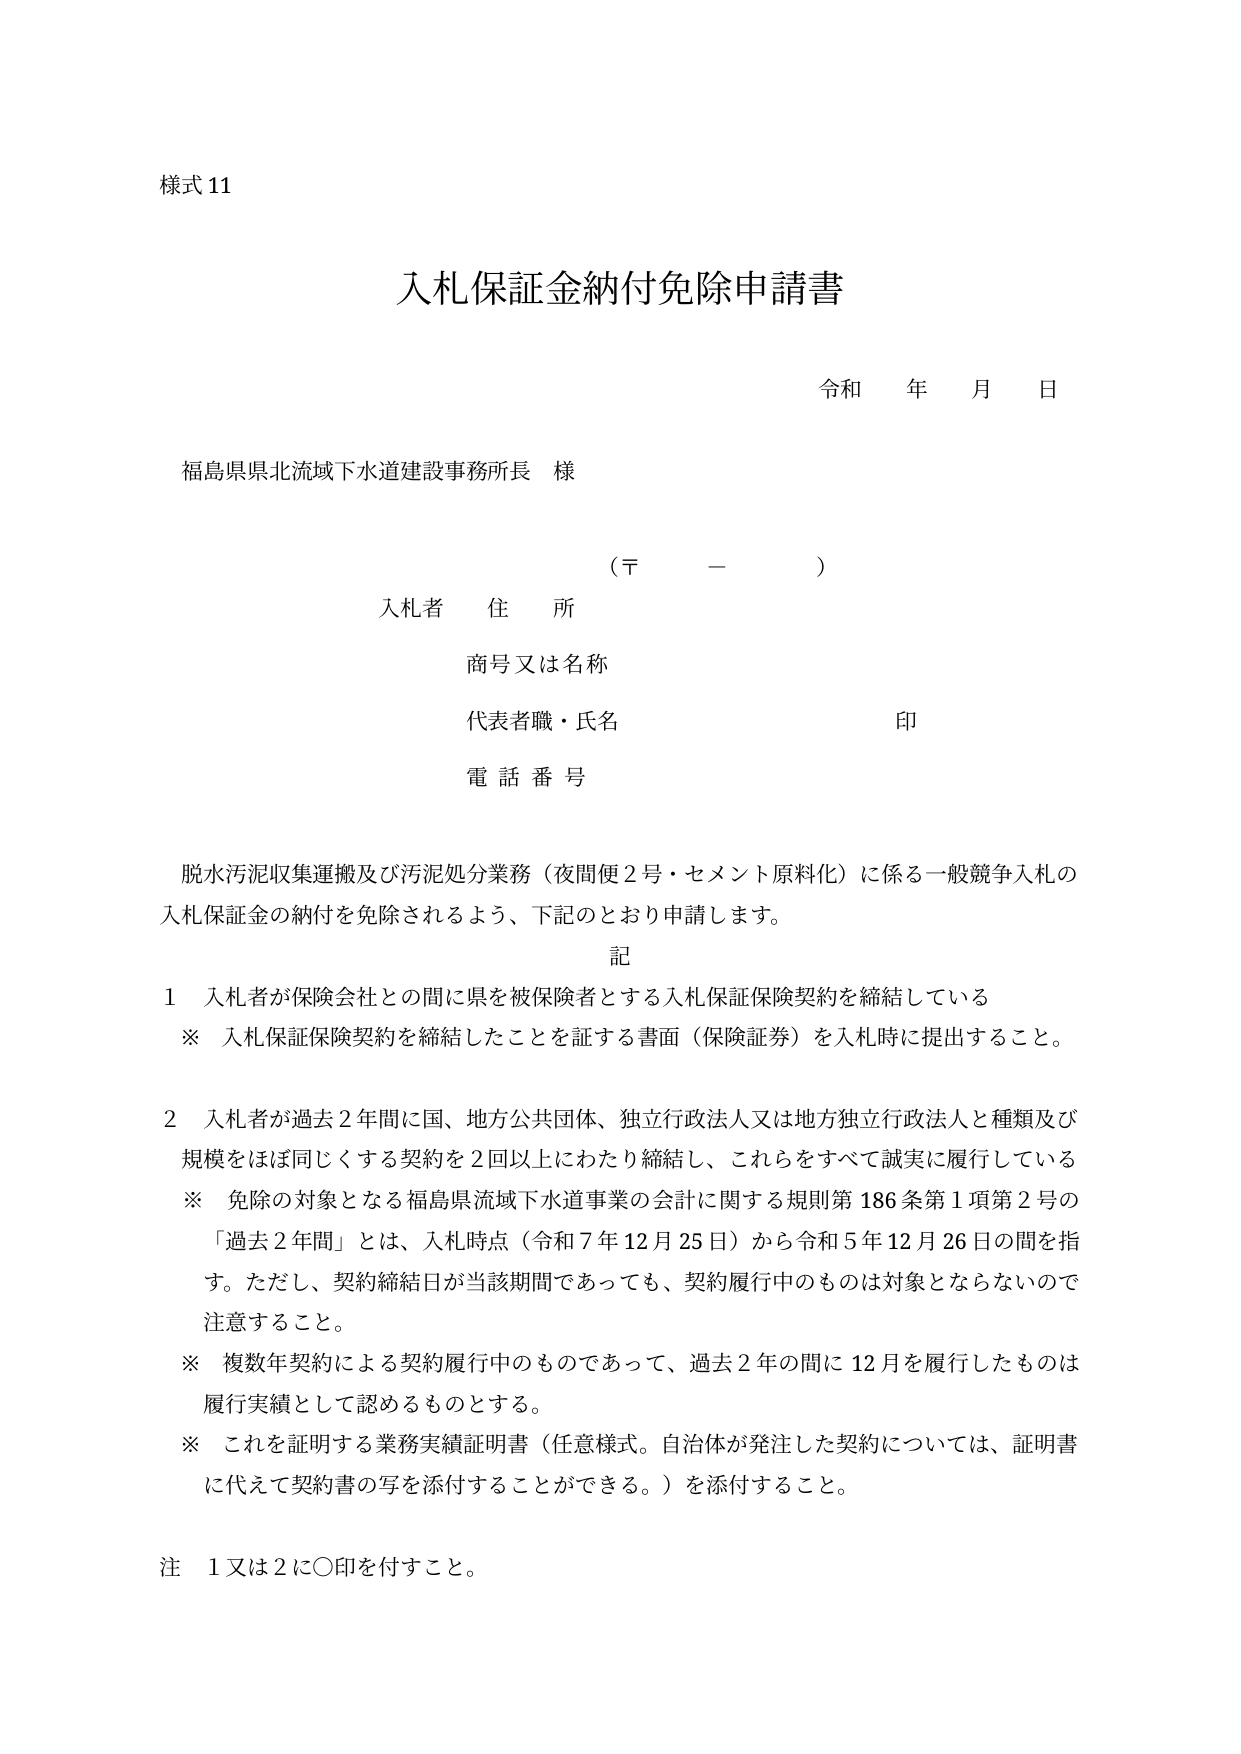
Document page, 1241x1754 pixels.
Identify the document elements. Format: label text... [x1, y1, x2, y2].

text 電話番号 [466, 756, 1081, 796]
text （〒 － ） [597, 546, 1081, 586]
text 入札者 住所 [378, 586, 1081, 627]
text 商号又は名称 [466, 643, 1081, 683]
text 令和 年 月 日 [159, 368, 1059, 408]
text ※ 複数年契約による契約履行中のものであって、過去２年の間に12月を履行したものは履行実績として認めるものとする。 [181, 1342, 1081, 1423]
text 記 [159, 934, 1081, 975]
text ※ 免除の対象となる福島県流域下水道事業の会計に関する規則第186条第１項第２号の「過去２年間」とは、入札時点（令和７年12月25日）から令和５年12月26日の間を指す。ただし、契約締結日が当該期間であっても、契約履行中のものは対象とならないので注意すること。 [159, 1179, 1081, 1342]
text ２ 入札者が過去２年間に国、地方公共団体、独立行政法人又は地方独立行政法人と種類及び規模をほぼ同じくする契約を２回以上にわたり締結し、これらをすべて誠実に履行している [159, 1097, 1081, 1179]
text ※ これを証明する業務実績証明書（任意様式。自治体が発注した契約については、証明書に代えて契約書の写を添付することができる。）を添付すること。 [181, 1423, 1081, 1504]
text １ 入札者が保険会社との間に県を被保険者とする入札保証保険契約を締結している [159, 975, 1081, 1016]
text 脱水汚泥収集運搬及び汚泥処分業務（夜間便２号・セメント原料化）に係る一般競争入札の入札保証金の納付を免除されるよう、下記のとおり申請します。 [159, 853, 1081, 934]
text ※ 入札保証保険契約を締結したことを証する書面（保険証券）を入札時に提出すること。 [181, 1016, 1081, 1057]
text 入札保証金納付免除申請書 [159, 246, 1081, 327]
text 様式11 [159, 164, 1081, 205]
text 注 １又は２に○印を付すこと。 [159, 1545, 1081, 1586]
text 代表者職・氏名 印 [466, 699, 1081, 740]
text 福島県県北流域下水道建設事務所長 様 [181, 449, 1081, 490]
